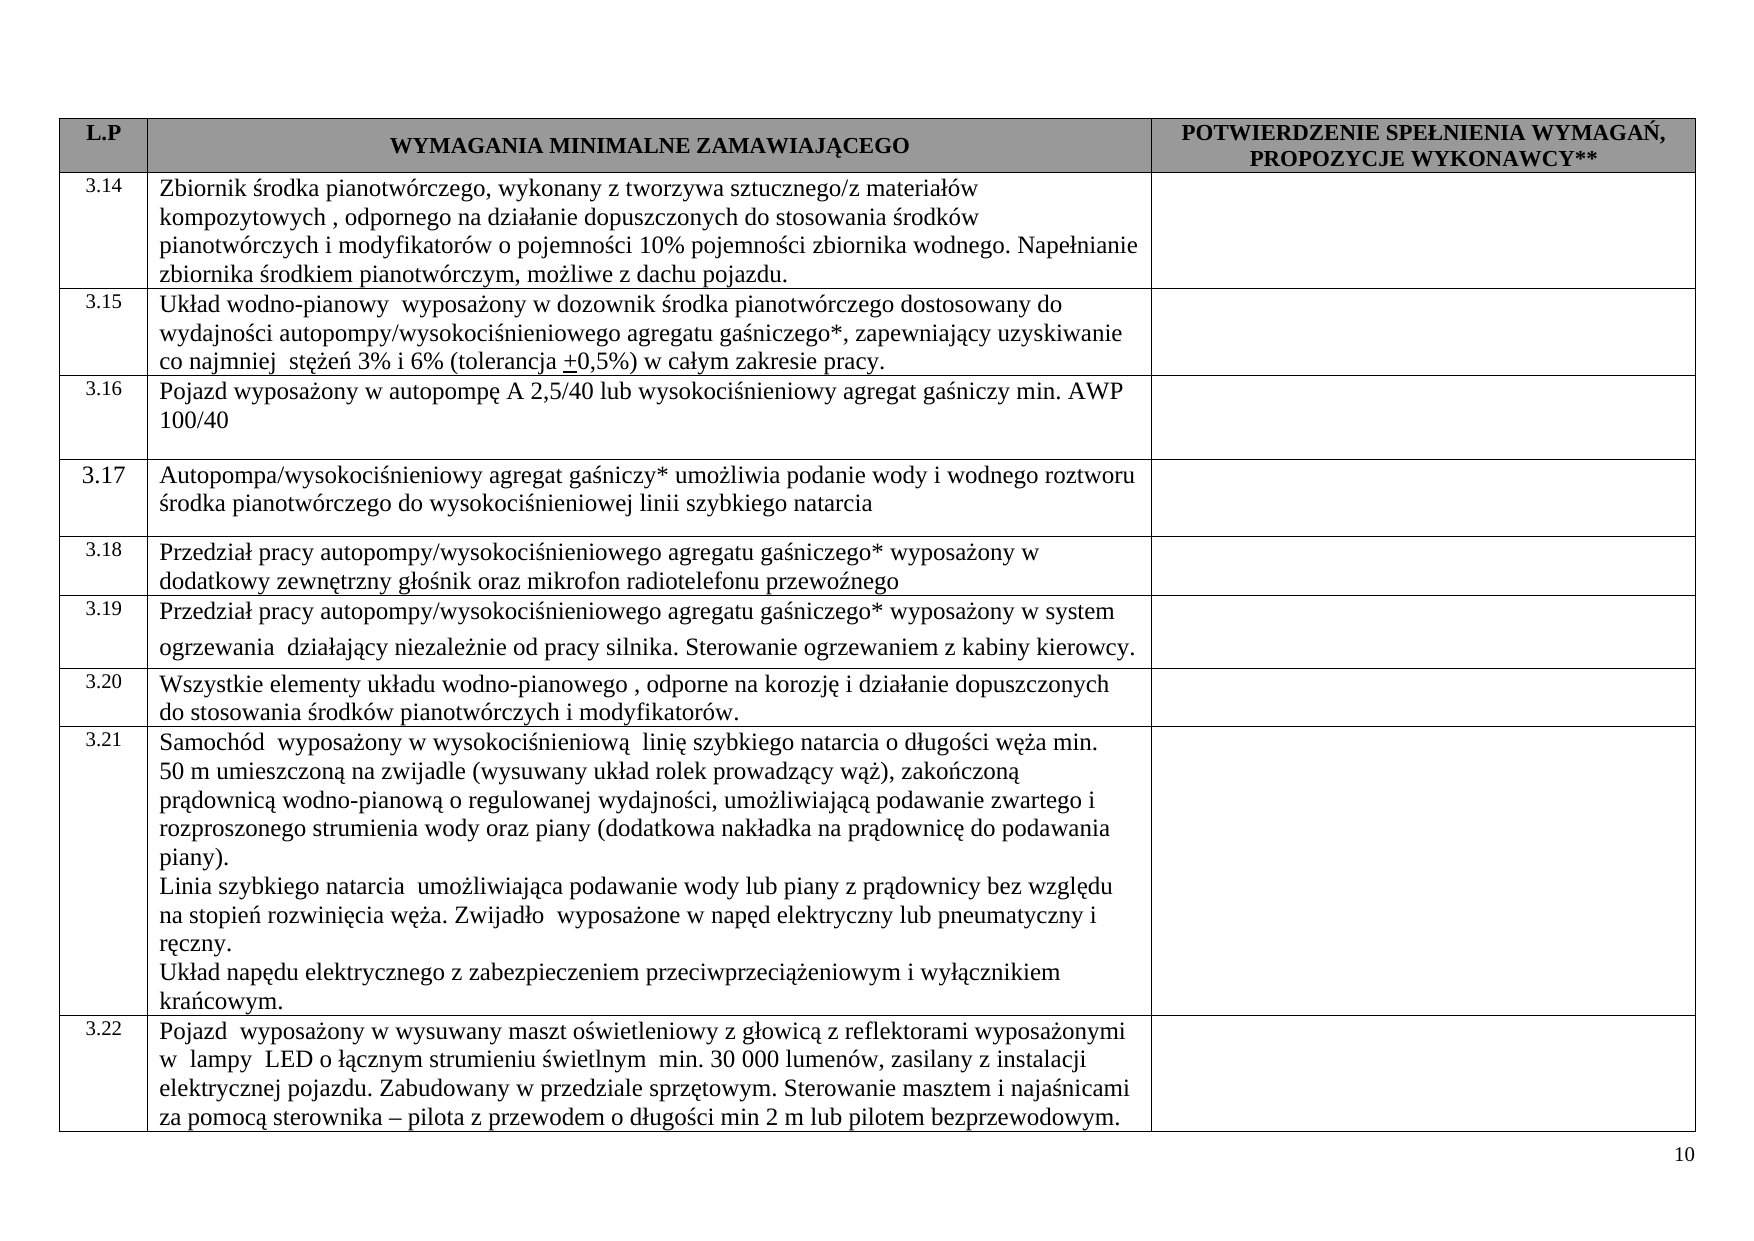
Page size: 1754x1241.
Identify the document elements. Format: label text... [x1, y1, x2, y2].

table_cell 3.19 [60, 596, 147, 668]
table_cell 3.16 [60, 376, 147, 459]
table_cell [1152, 596, 1695, 668]
table_cell Przedział pracy autopompy/wysokociśnieniowego agregatu gaśniczego* wyposażony w system ogrzewania działający niezależnie od pracy silnika. Sterowanie ogrzewaniem z kabiny kierowcy. [148, 596, 1151, 668]
table_cell Samochód wyposażony w wysokociśnieniową linię szybkiego natarcia o długości węża min. 50 m umieszczoną na zwijadle (wysuwany układ rolek prowadzący wąż), zakończoną prądownicą wodno-pianową o regulowanej wydajności, umożliwiającą podawanie zwartego i rozproszonego strumienia wody oraz piany (dodatkowa nakładka na prądownicę do podawania piany). Linia szybkiego natarcia umożliwiająca podawanie wody lub piany z prądownicy bez względu na stopień rozwinięcia węża. Zwijadło wyposażone w napęd elektryczny lub pneumatyczny i ręczny. Układ napędu elektrycznego z zabezpieczeniem przeciwprzeciążeniowym i wyłącznikiem krańcowym. [148, 727, 1151, 1015]
table_cell Autopompa/wysokociśnieniowy agregat gaśniczy* umożliwia podanie wody i wodnego roztworu środka pianotwórczego do wysokociśnieniowej linii szybkiego natarcia [148, 460, 1151, 536]
table_cell 3.21 [60, 727, 147, 1015]
table_cell [1152, 376, 1695, 459]
table_cell Pojazd wyposażony w autopompę A 2,5/40 lub wysokociśnieniowy agregat gaśniczy min. AWP 100/40 [148, 376, 1151, 459]
table_cell [1152, 727, 1695, 1015]
table_header WYMAGANIA MINIMALNE ZAMAWIAJĄCEGO [148, 119, 1151, 172]
table_cell 3.18 [60, 537, 147, 595]
table_cell [1152, 669, 1695, 726]
table_cell [1152, 537, 1695, 595]
table_header L.P [60, 119, 147, 172]
table_cell [1152, 173, 1695, 288]
table_cell 3.17 [60, 460, 147, 536]
table_cell [1152, 289, 1695, 375]
table_cell 3.22 [60, 1016, 147, 1131]
table_cell 3.20 [60, 669, 147, 726]
table_cell [1152, 1016, 1695, 1131]
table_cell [148, 1016, 1151, 1131]
table_cell [1152, 460, 1695, 536]
table_header POTWIERDZENIE SPEŁNIENIA WYMAGAŃ, PROPOZYCJE WYKONAWCY** [1152, 119, 1695, 172]
table_cell 3.14 [60, 173, 147, 288]
table_cell Wszystkie elementy układu wodno-pianowego , odporne na korozję i działanie dopuszczonych do stosowania środków pianotwórczych i modyfikatorów. [148, 669, 1151, 726]
table_cell Układ wodno-pianowy wyposażony w dozownik środka pianotwórczego dostosowany do wydajności autopompy/wysokociśnieniowego agregatu gaśniczego*, zapewniający uzyskiwanie co najmniej stężeń 3% i 6% (tolerancja +0,5%) w całym zakresie pracy. [148, 289, 1151, 375]
table_cell Przedział pracy autopompy/wysokociśnieniowego agregatu gaśniczego* wyposażony w dodatkowy zewnętrzny głośnik oraz mikrofon radiotelefonu przewoźnego [148, 537, 1151, 595]
table_cell Zbiornik środka pianotwórczego, wykonany z tworzywa sztucznego/z materiałów kompozytowych , odpornego na działanie dopuszczonych do stosowania środków pianotwórczych i modyfikatorów o pojemności 10% pojemności zbiornika wodnego. Napełnianie zbiornika środkiem pianotwórczym, możliwe z dachu pojazdu. [148, 173, 1151, 288]
table_cell 3.15 [60, 289, 147, 375]
